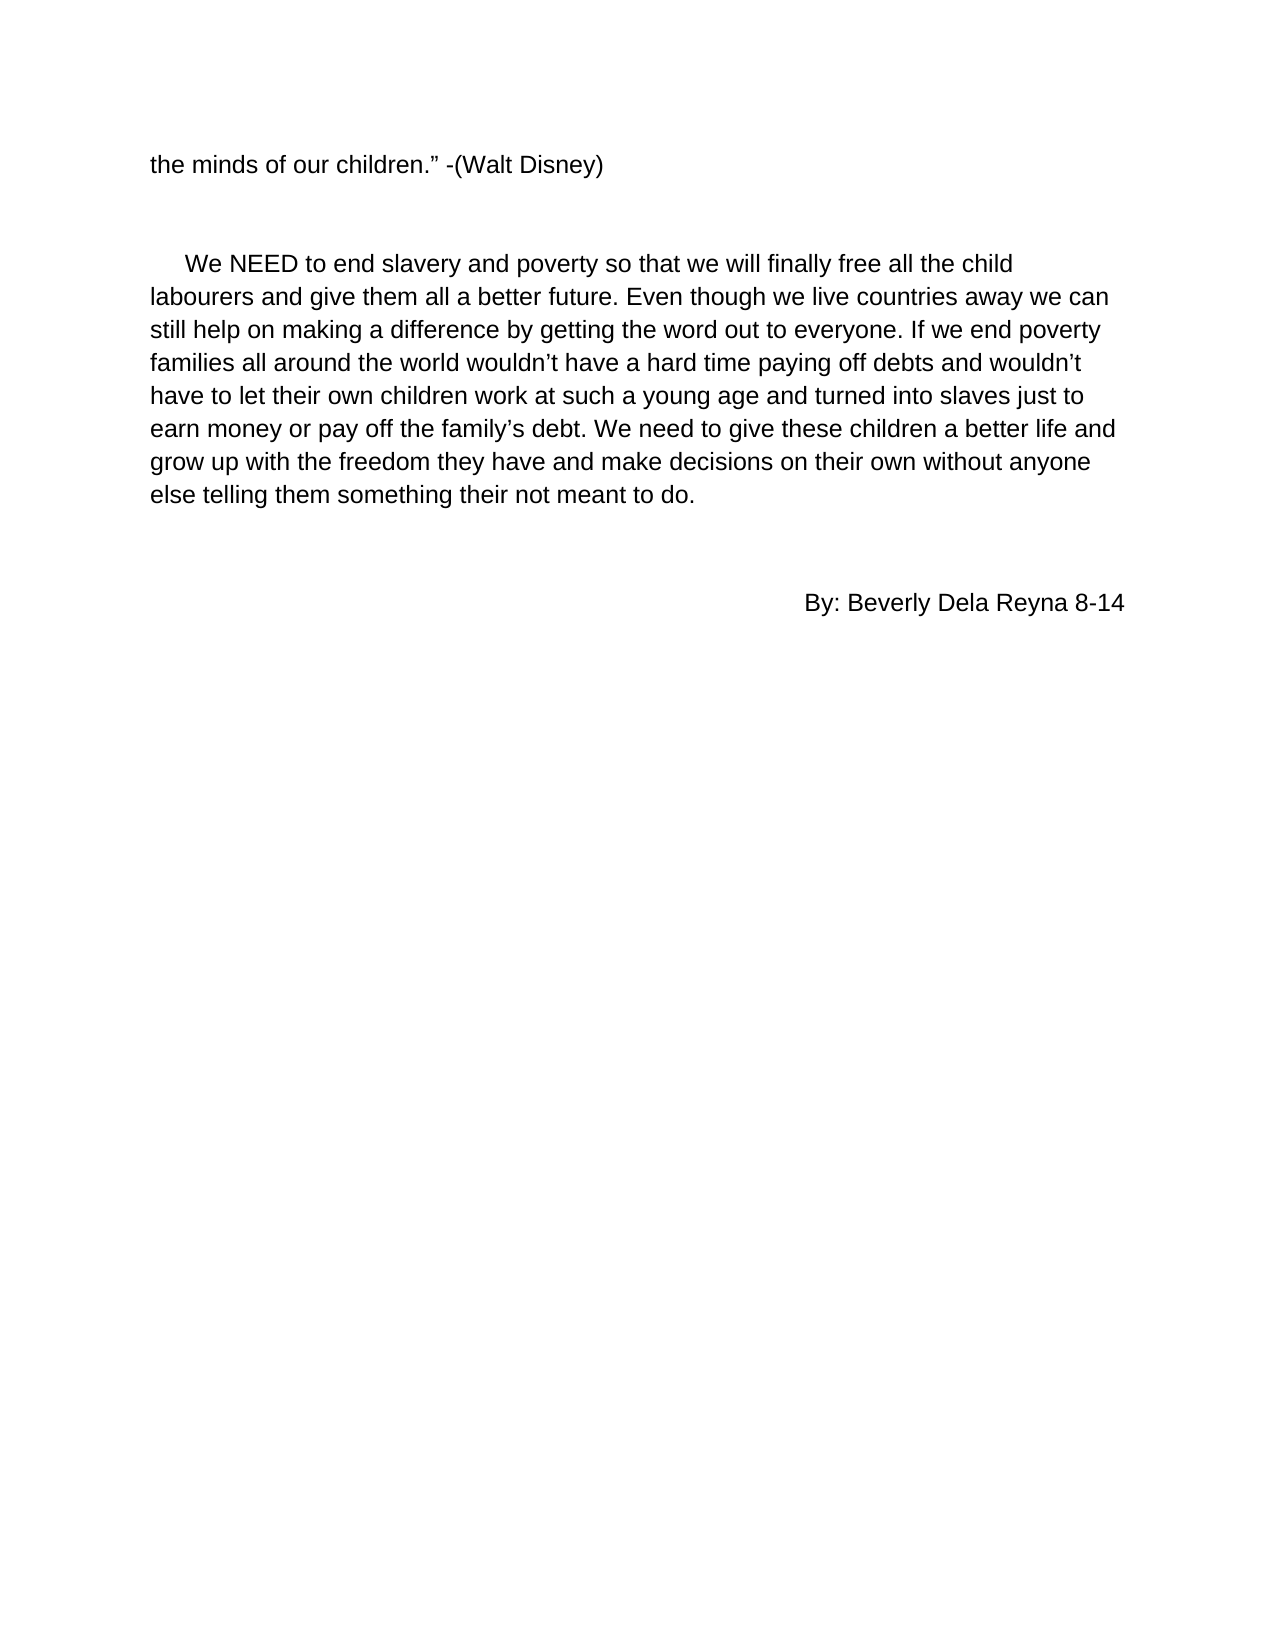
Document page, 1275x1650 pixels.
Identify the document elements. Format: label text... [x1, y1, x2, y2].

text By: Beverly Dela Reyna 8-14 [150, 588, 1125, 617]
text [150, 150, 1125, 509]
